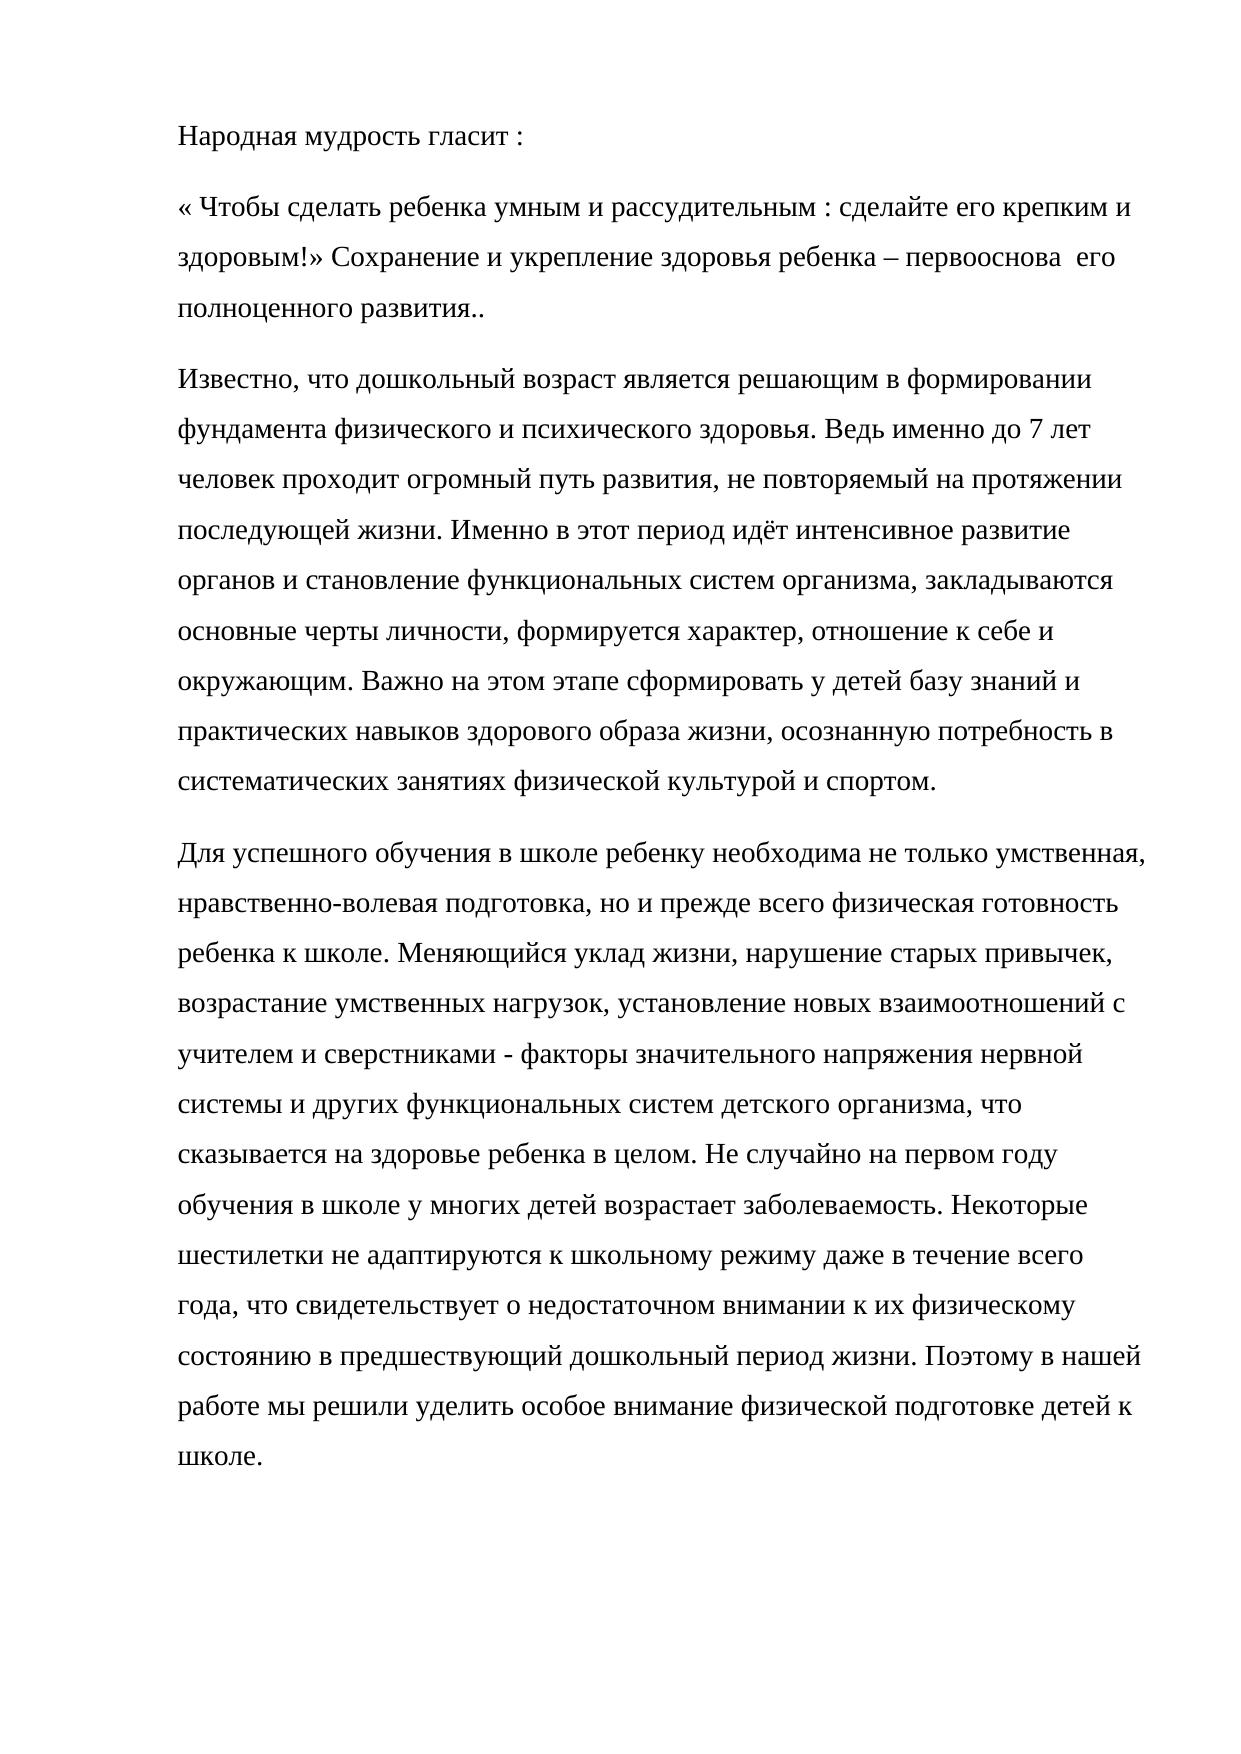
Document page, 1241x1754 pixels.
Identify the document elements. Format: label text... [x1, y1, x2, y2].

text « Чтобы сделать ребенка умным и рассудительным : сделайте его крепким и здоровым!» Сохранение и укрепление здоровья ребенка – первооснова его полноценного развития.. [177, 189, 1152, 323]
text Известно, что дошкольный возраст является решающим в формировании фундамента физического и психического здоровья. Ведь именно до 7 лет человек проходит огромный путь развития, не повторяемый на протяжении последующей жизни. Именно в этот период идёт интенсивное развитие органов и становление функциональных систем организма, закладываются основные черты личности, формируется характер, отношение к себе и окружающим. Важно на этом этапе сформировать у детей базу знаний и практических навыков здорового образа жизни, осознанную потребность в систематических занятиях физической культурой и спортом. [177, 361, 1152, 797]
text Для успешного обучения в школе ребенку необходима не только умственная, нравственно-волевая подготовка, но и прежде всего физическая готовность ребенка к школе. Меняющийся уклад жизни, нарушение старых привычек, возрастание умственных нагрузок, установление новых взаимоотношений с учителем и сверстниками - факторы значительного напряжения нервной системы и других функциональных систем детского организма, что сказывается на здоровье ребенка в целом. Не случайно на первом году обучения в школе у многих детей возрастает заболеваемость. Некоторые шестилетки не адаптируются к школьному режиму даже в течение всего года, что свидетельствует о недостаточном внимании к их физическому состоянию в предшествующий дошкольный период жизни. Поэтому в нашей работе мы решили уделить особое внимание физической подготовке детей к школе. [177, 835, 1152, 1472]
text Народная мудрость гласит : [177, 118, 1152, 152]
